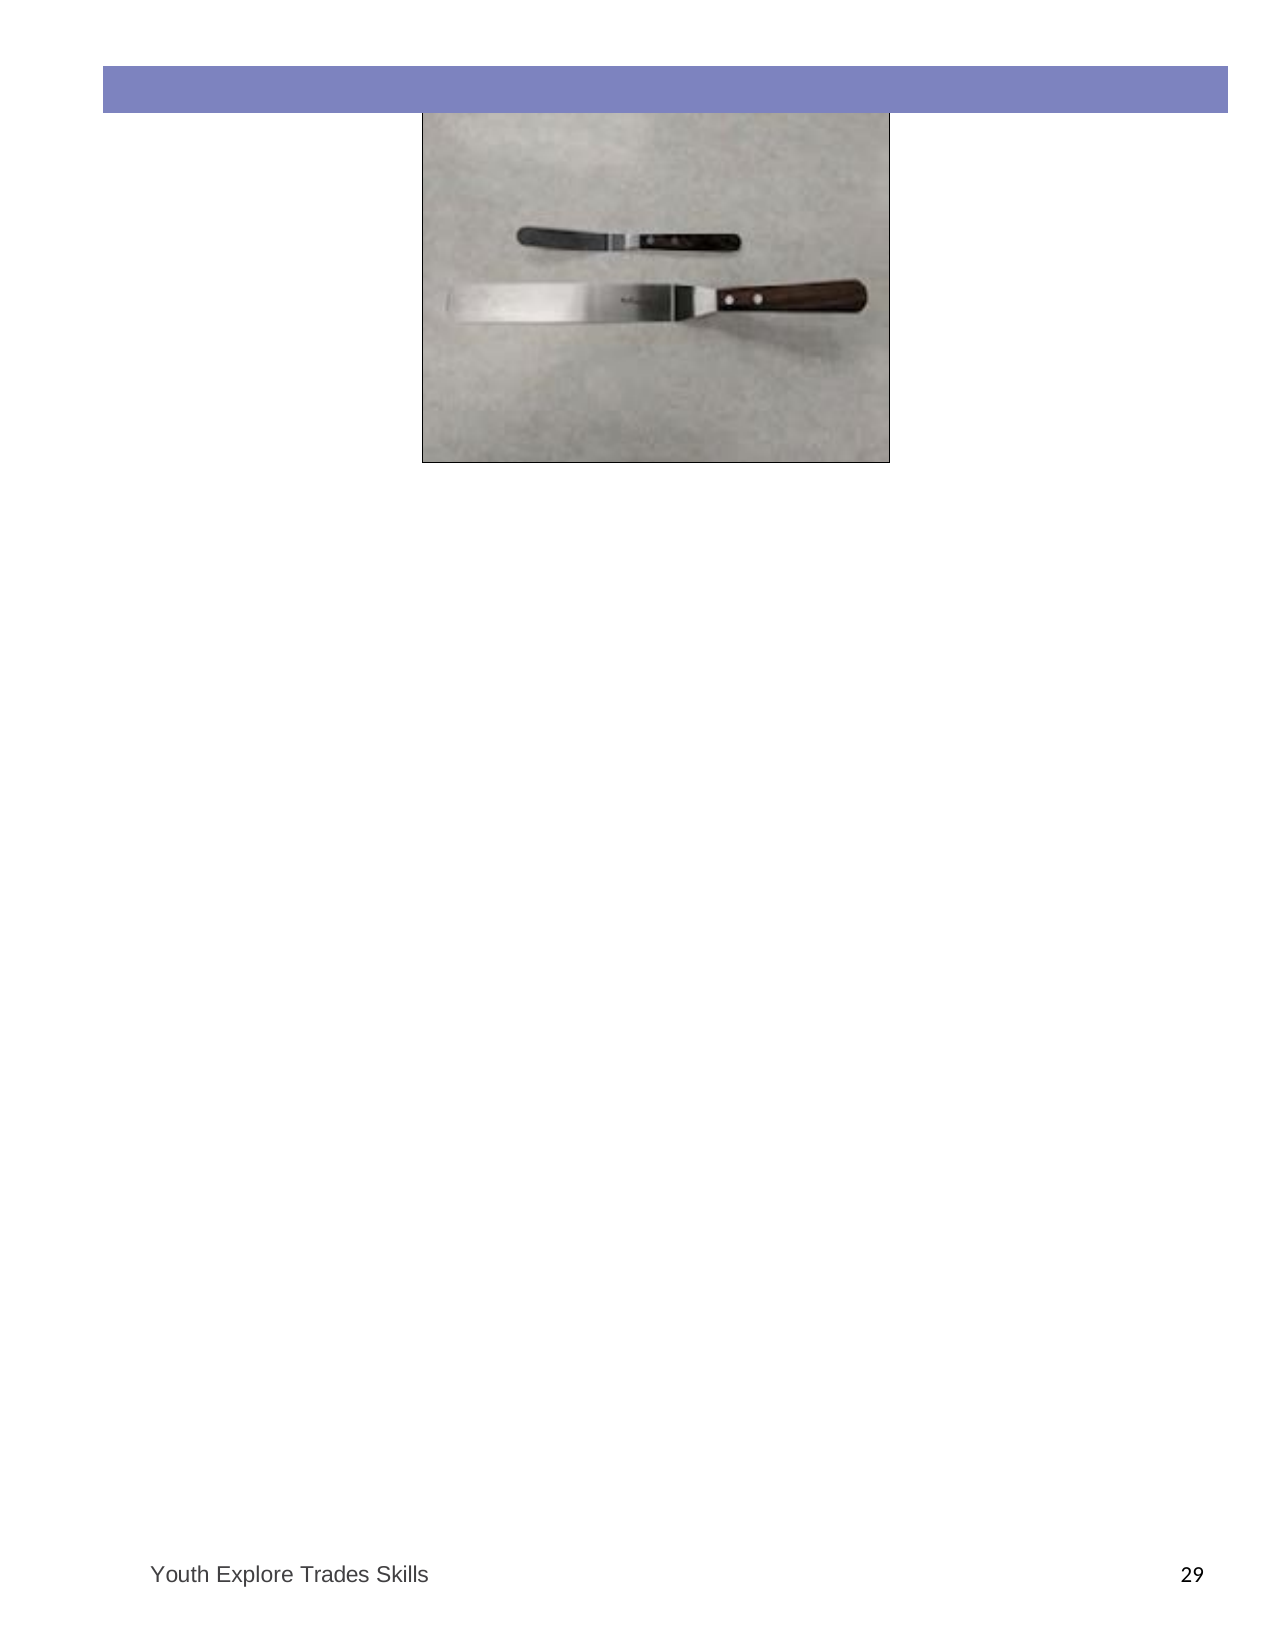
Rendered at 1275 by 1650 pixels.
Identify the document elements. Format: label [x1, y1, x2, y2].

picture [423, 113, 889, 462]
